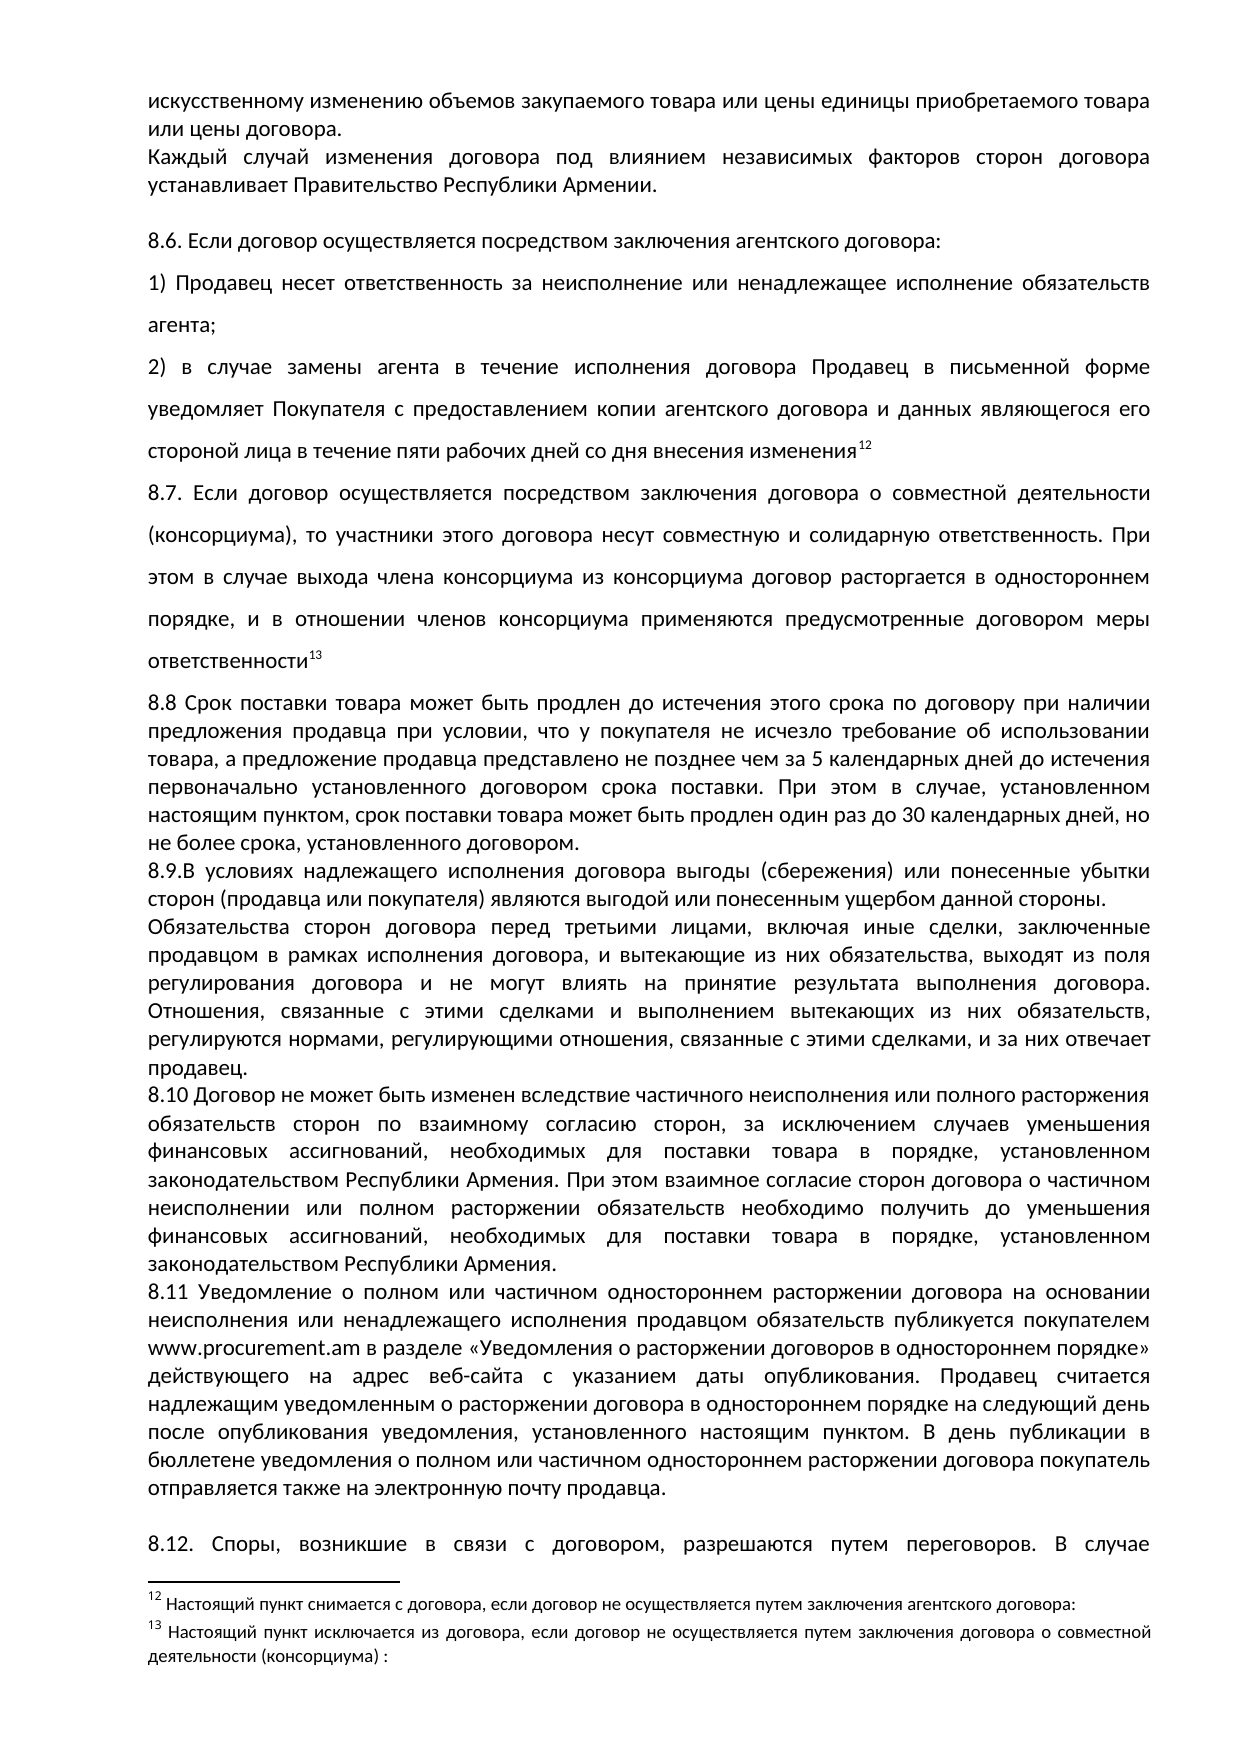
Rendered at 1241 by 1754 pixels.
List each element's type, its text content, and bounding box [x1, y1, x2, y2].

text 8.6. Если договор осуществляется посредством заключения агентского договора: [148, 227, 1152, 254]
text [148, 1529, 1152, 1557]
text 8.10 Договор не может быть изменен вследствие частичного неисполнения или полного расторжения обязательств сторон по взаимному согласию сторон, за исключением случаев уменьшения финансовых ассигнований, необходимых для поставки товара в порядке, установленном законодательством Республики Армения. При этом взаимное согласие сторон договора о частичном неисполнении или полном расторжении обязательств необходимо получить до уменьшения финансовых ассигнований, необходимых для поставки товара в порядке, установленном законодательством Республики Армения. [148, 1081, 1152, 1277]
text 8.8 Срок поставки товара может быть продлен до истечения этого срока по договору при наличии предложения продавца при условии, что у покупателя не исчезло требование об использовании товара, а предложение продавца представлено не позднее чем за 5 календарных дней до истечения первоначально установленного договором срока поставки. При этом в случае, установленном настоящим пунктом, срок поставки товара может быть продлен один раз до 30 календарных дней, но не более срока, установленного договором. [148, 688, 1152, 856]
text 2) в случае замены агента в течение исполнения договора Продавец в письменной форме уведомляет Покупателя с предоставлением копии агентского договора и данных являющегося его стороной лица в течение пяти рабочих дней со дня внесения изменения [148, 352, 1152, 464]
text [148, 86, 1152, 142]
text 8.9.В условиях надлежащего исполнения договора выгоды (сбережения) или понесенные убытки сторон (продавца или покупателя) являются выгодой или понесенным ущербом данной стороны. [148, 856, 1152, 912]
text Каждый случай изменения договора под влиянием независимых факторов сторон договора устанавливает Правительство Республики Армении. [148, 142, 1152, 198]
text 1) Продавец несет ответственность за неисполнение или ненадлежащее исполнение обязательств агента; [148, 268, 1152, 338]
text 8.7. Если договор осуществляется посредством заключения договора о совместной деятельности (консорциума), то участники этого договора несут совместную и солидарную ответственность. При этом в случае выхода члена консорциума из консорциума договор расторгается в одностороннем порядке, и в отношении членов консорциума применяются предусмотренные договором меры ответственности [148, 478, 1152, 674]
text 8.11 Уведомление о полном или частичном одностороннем расторжении договора на основании неисполнения или ненадлежащего исполнения продавцом обязательств публикуется покупателем www.procurement.am в разделе «Уведомления о расторжении договоров в одностороннем порядке» действующего на адрес веб-сайта с указанием даты опубликования. Продавец считается надлежащим уведомленным о расторжении договора в одностороннем порядке на следующий день после опубликования уведомления, установленного настоящим пунктом. В день публикации в бюллетене уведомления о полном или частичном одностороннем расторжении договора покупатель отправляется также на электронную почту продавца. [148, 1277, 1152, 1501]
text Обязательства сторон договора перед третьими лицами, включая иные сделки, заключенные продавцом в рамках исполнения договора, и вытекающие из них обязательства, выходят из поля регулирования договора и не могут влиять на принятие результата выполнения договора. Отношения, связанные с этими сделками и выполнением вытекающих из них обязательств, регулируются нормами, регулирующими отношения, связанные с этими сделками, и за них отвечает продавец. [148, 912, 1152, 1081]
